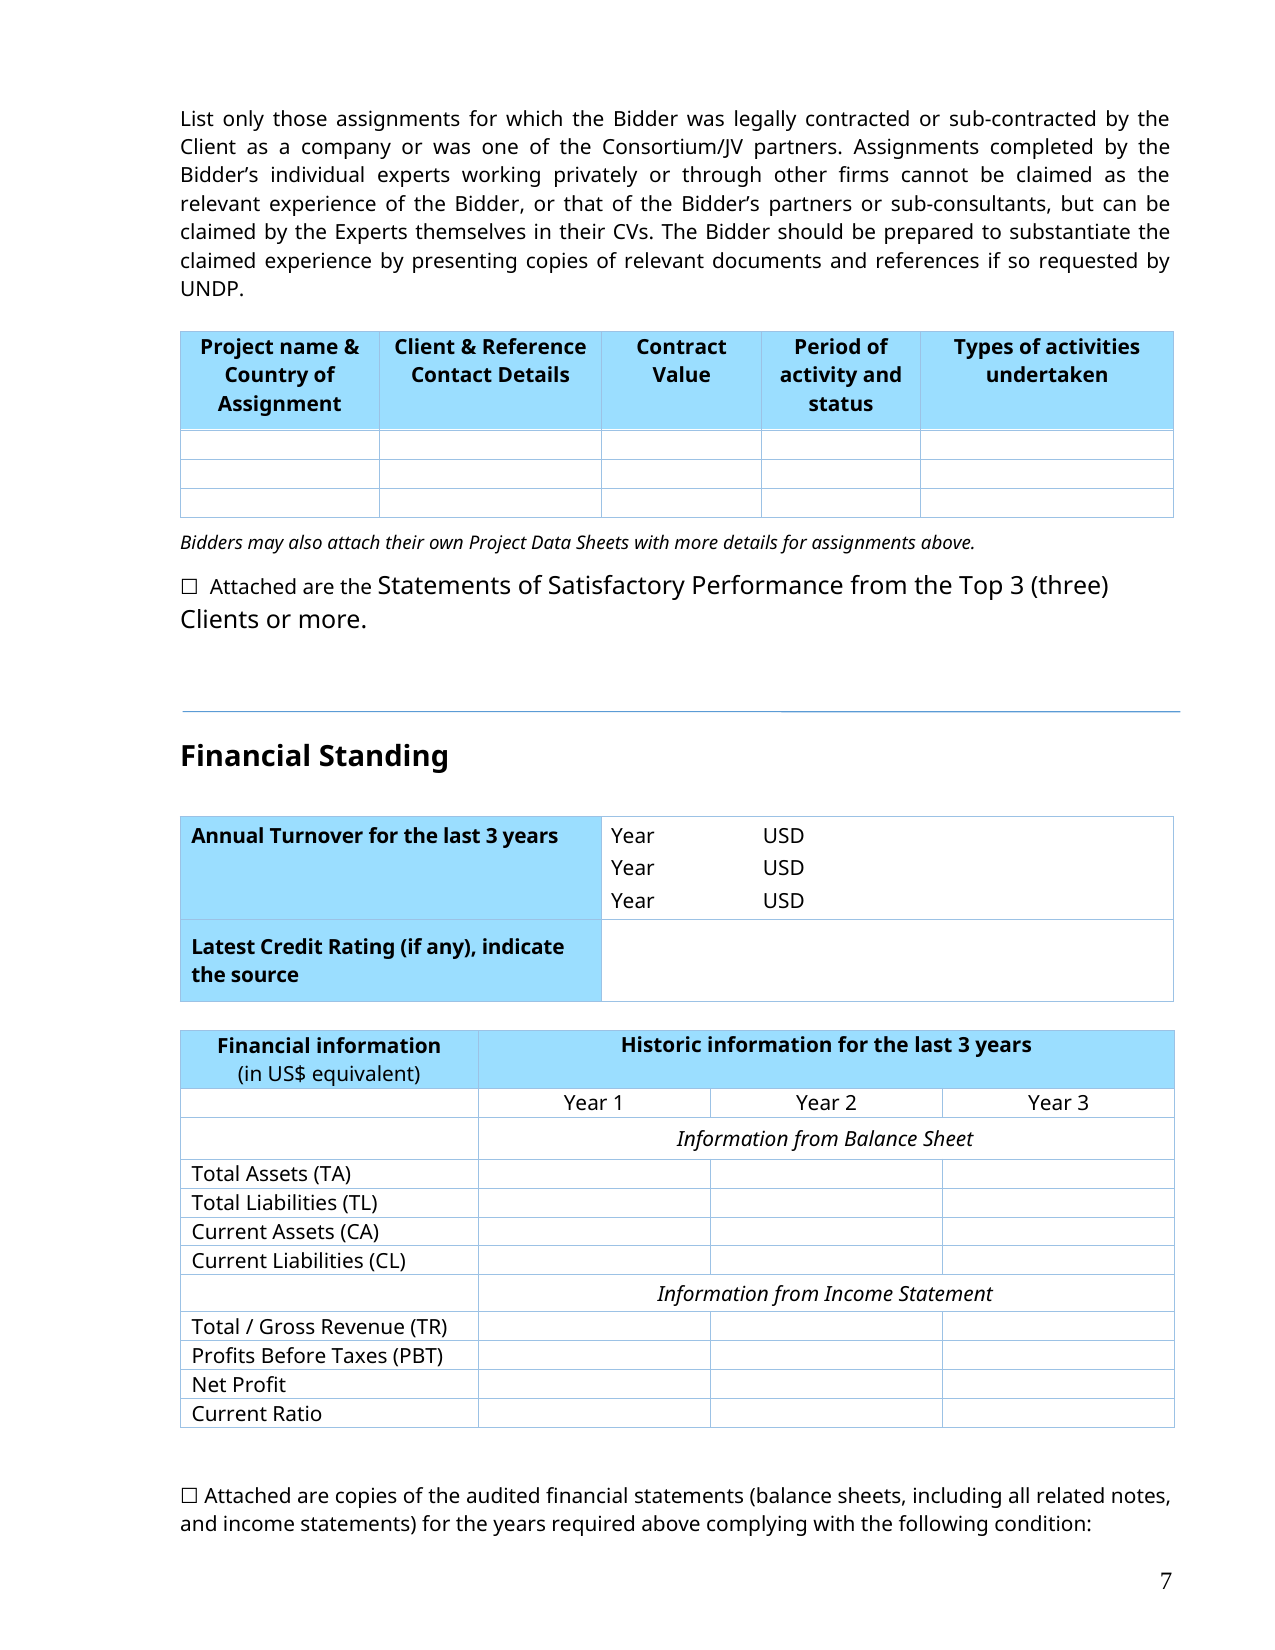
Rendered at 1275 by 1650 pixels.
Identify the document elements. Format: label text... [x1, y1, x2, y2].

table_cell Current Ratio [181, 1399, 478, 1427]
table_header Types of activities undertaken [921, 332, 1173, 429]
table_cell [943, 1312, 1174, 1340]
table_cell [479, 1246, 710, 1274]
table_cell Total / Gross Revenue (TR) [181, 1312, 478, 1340]
table_cell [602, 920, 1173, 1001]
table_cell [762, 431, 920, 458]
table_cell [943, 1246, 1174, 1274]
table_cell [479, 1189, 710, 1216]
table_cell Information from Income Statement [479, 1275, 1174, 1311]
table_cell [711, 1160, 942, 1187]
table_header Annual Turnover for the last 3 years [181, 817, 601, 919]
table_cell [943, 1370, 1174, 1398]
table_cell Current Liabilities (CL) [181, 1246, 478, 1274]
table_cell [380, 460, 601, 487]
table_cell [380, 431, 601, 458]
table_cell [181, 1275, 478, 1311]
table_cell Total Assets (TA) [181, 1160, 478, 1187]
table_cell Profits Before Taxes (PBT) [181, 1341, 478, 1369]
table_cell [711, 1370, 942, 1398]
text Attached are the Statements of Satisfactory Performance from the Top 3 (three) Clients or more. [180, 567, 1172, 636]
table_cell [602, 460, 761, 487]
table_cell [181, 460, 379, 487]
table_header Contract Value [602, 332, 761, 429]
table_cell [479, 1218, 710, 1245]
table_header Year USD Year USD Year USD [602, 817, 1173, 919]
text Financial Standing [180, 736, 1172, 775]
table_cell [921, 460, 1173, 487]
table_cell [479, 1160, 710, 1187]
table_cell [479, 1312, 710, 1340]
table_cell [711, 1218, 942, 1245]
table_cell Year 3 [943, 1089, 1174, 1117]
text Attached are copies of the audited financial statements (balance sheets, including all related notes, and income statements) for the years required above complying with the following condition: [180, 1481, 1172, 1538]
table_cell Total Liabilities (TL) [181, 1189, 478, 1216]
table_cell [711, 1189, 942, 1216]
table_header Period of activity and status [762, 332, 920, 429]
table_cell [711, 1341, 942, 1369]
table_cell Current Assets (CA) [181, 1218, 478, 1245]
table_cell [479, 1341, 710, 1369]
table_cell [181, 1118, 478, 1158]
table_cell [943, 1218, 1174, 1245]
table_cell [602, 489, 761, 516]
table_cell [479, 1399, 710, 1427]
table_header Historic information for the last 3 years [479, 1031, 1174, 1088]
table_cell [711, 1399, 942, 1427]
text Bidders may also attach their own Project Data Sheets with more details for assignments above. [180, 529, 1172, 555]
table_cell Year 1 [479, 1089, 710, 1117]
table_cell [943, 1160, 1174, 1187]
table_cell [921, 431, 1173, 458]
table_cell [181, 489, 379, 516]
table_cell [380, 489, 601, 516]
table_header Project name & Country of Assignment [181, 332, 379, 429]
table_cell [181, 431, 379, 458]
table_cell [762, 489, 920, 516]
table_cell [762, 460, 920, 487]
table_cell [711, 1312, 942, 1340]
table_cell [921, 489, 1173, 516]
table_cell Latest Credit Rating (if any), indicate the source [181, 920, 601, 1001]
table_cell Net Profit [181, 1370, 478, 1398]
table_cell [943, 1399, 1174, 1427]
table_cell [602, 431, 761, 458]
table_cell Year 2 [711, 1089, 942, 1117]
table_header Financial information (in US$ equivalent) [181, 1031, 478, 1088]
table_cell [943, 1189, 1174, 1216]
table_cell [181, 1089, 478, 1117]
table_cell Information from Balance Sheet [479, 1118, 1174, 1158]
table_cell [943, 1341, 1174, 1369]
table_cell [479, 1370, 710, 1398]
table_cell [711, 1246, 942, 1274]
table_header Client & Reference Contact Details [380, 332, 601, 429]
text List only those assignments for which the Bidder was legally contracted or sub-contracted by the Client as a company or was one of the Consortium/JV partners. Assignments completed by the Bidder’s individual experts working privately or through other firms cannot be claimed as the relevant experience of the Bidder, or that of the Bidder’s partners or sub-consultants, but can be claimed by the Experts themselves in their CVs. The Bidder should be prepared to substantiate the claimed experience by presenting copies of relevant documents and references if so requested by UNDP. [180, 104, 1172, 303]
